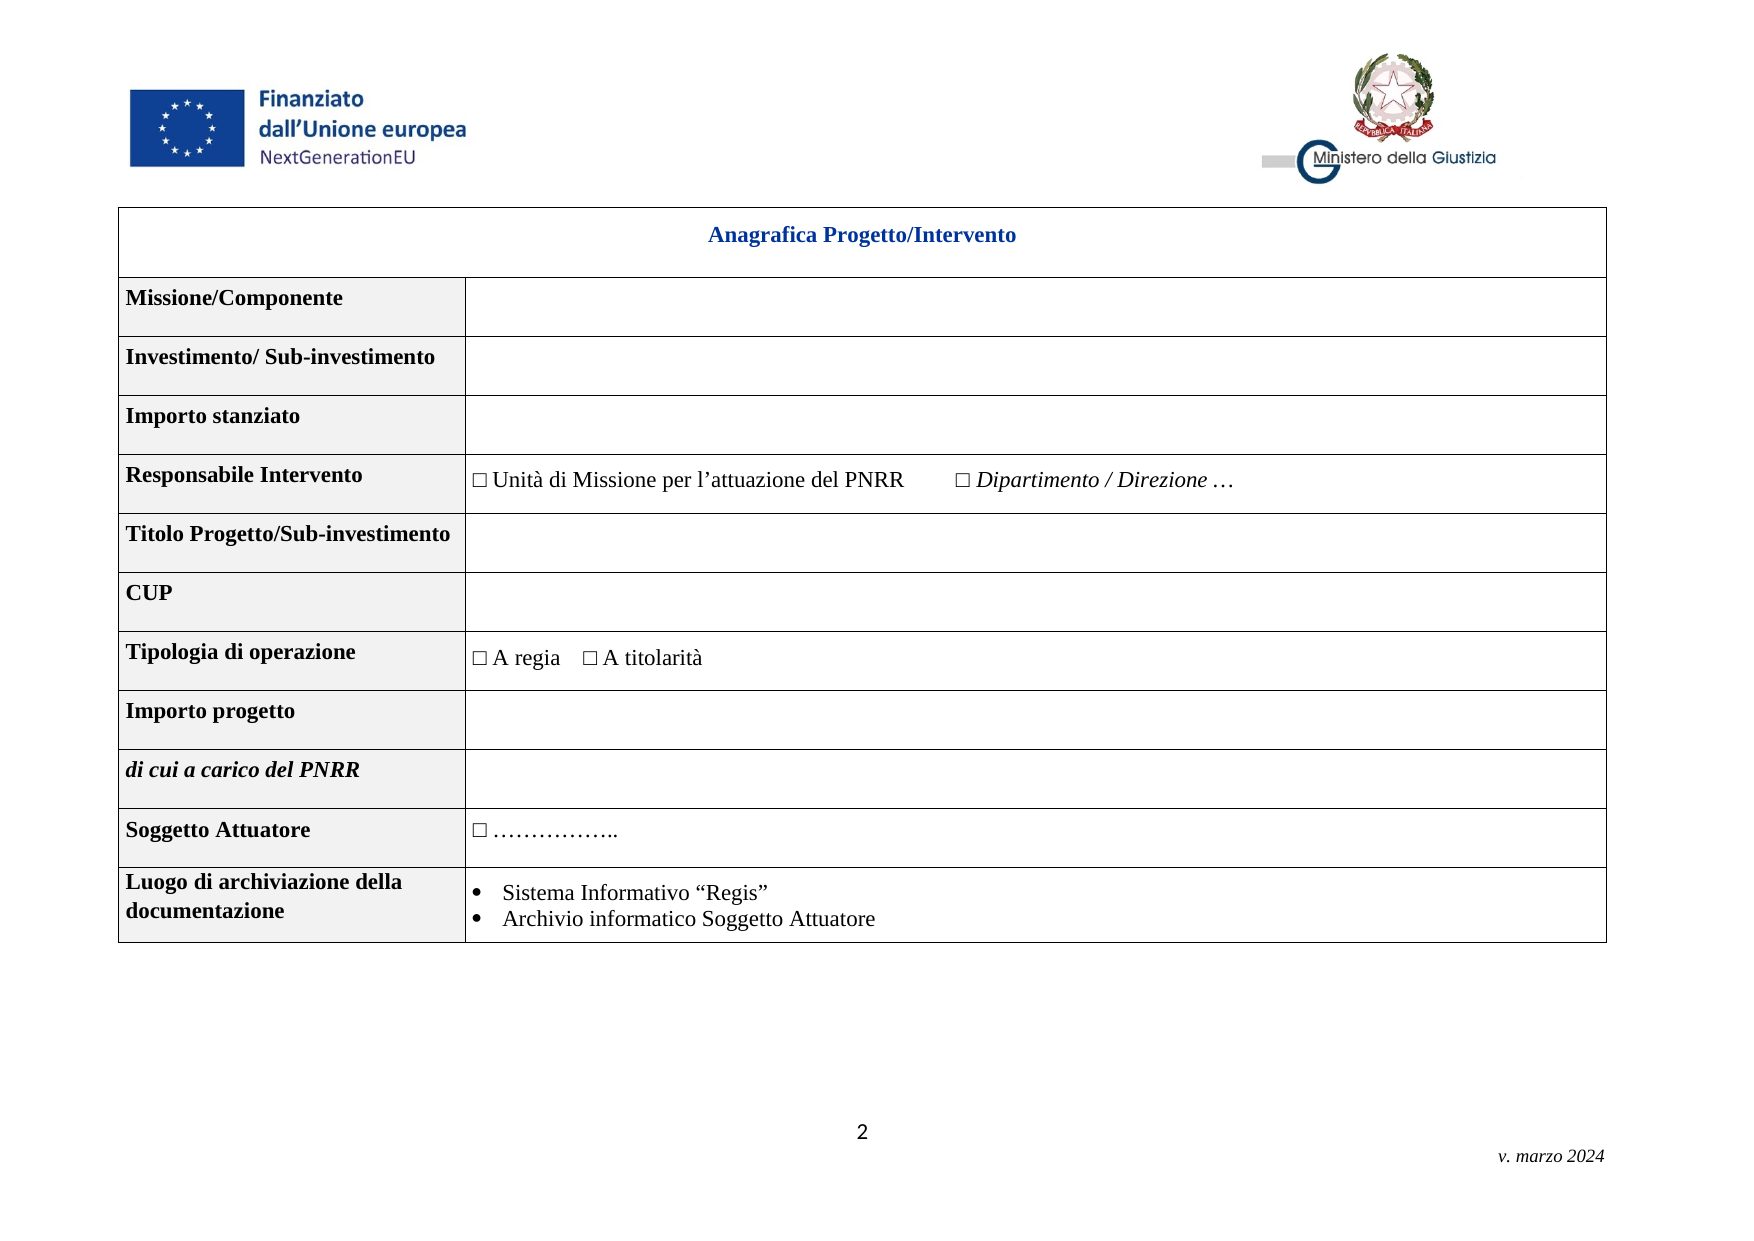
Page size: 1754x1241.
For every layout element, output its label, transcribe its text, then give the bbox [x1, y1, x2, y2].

table_cell [466, 278, 1606, 336]
table_cell Titolo Progetto/Sub-investimento [119, 514, 465, 572]
table_cell □ Unità di Missione per l’attuazione del PNRR □ Dipartimento / Direzione … [466, 455, 1606, 513]
table_cell Responsabile Intervento [119, 455, 465, 513]
table_cell [466, 750, 1606, 808]
table_cell Importo stanziato [119, 396, 465, 454]
table_cell [466, 337, 1606, 395]
table_cell [466, 514, 1606, 572]
table_cell [466, 396, 1606, 454]
table_cell Luogo di archiviazione della documentazione [119, 868, 465, 942]
table_cell CUP [119, 573, 465, 631]
table_cell Soggetto Attuatore [119, 809, 465, 867]
table_cell □ A regia □ A titolarità [466, 632, 1606, 690]
table_cell [466, 691, 1606, 749]
table_cell □ …………….. [466, 809, 1606, 867]
picture [118, 80, 485, 177]
table_cell [466, 573, 1606, 631]
table_cell di cui a carico del PNRR [119, 750, 465, 808]
table_cell Missione/Componente [119, 278, 465, 336]
table_cell Sistema Informativo “Regis” Archivio informatico Soggetto Attuatore [466, 868, 1606, 942]
table_cell Importo progetto [119, 691, 465, 749]
table_cell Investimento/ Sub-investimento [119, 337, 465, 395]
table_header Anagrafica Progetto/Intervento [119, 208, 1606, 277]
table_cell Tipologia di operazione [119, 632, 465, 690]
picture [1199, 42, 1605, 207]
